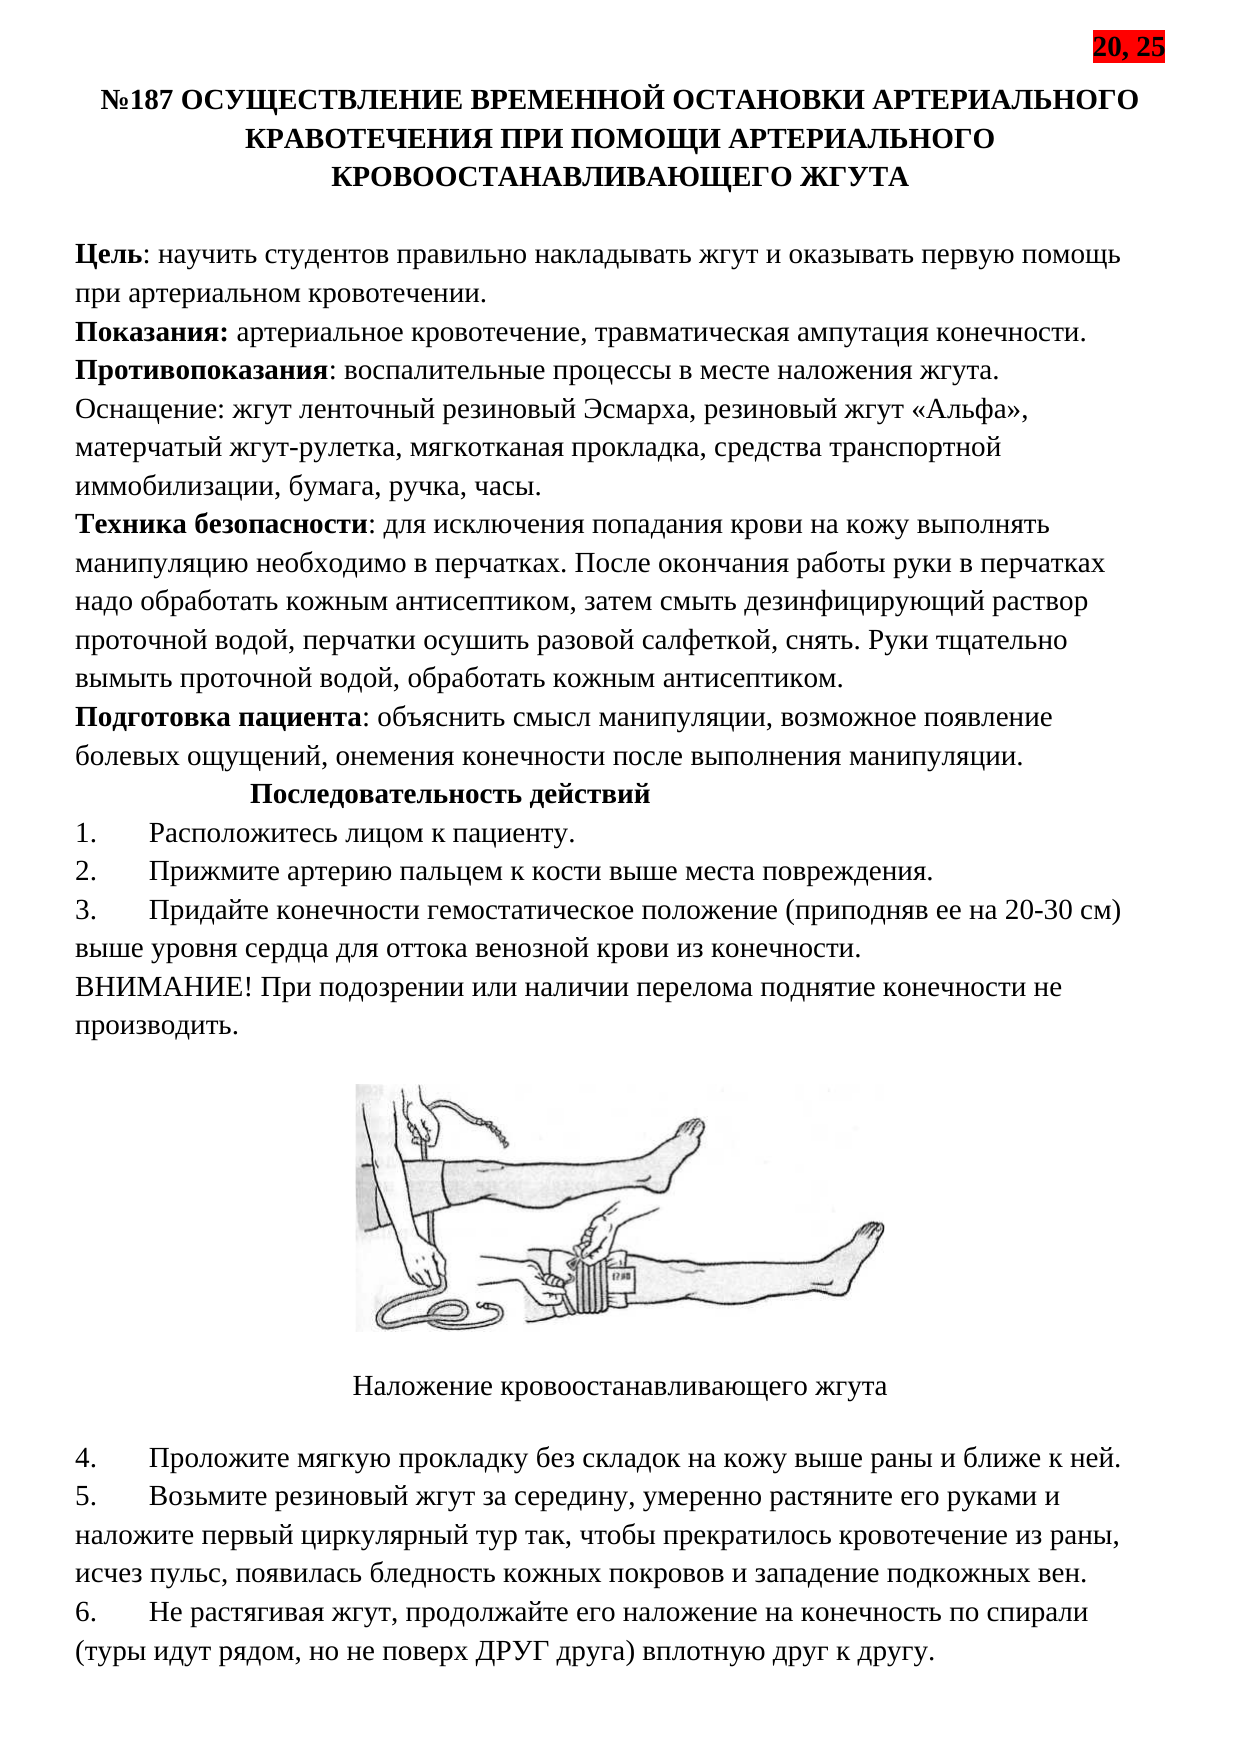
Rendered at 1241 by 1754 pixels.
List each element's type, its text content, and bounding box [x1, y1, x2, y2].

text 2. Прижмите артерию пальцем к кости выше места повреждения. [75, 853, 1165, 887]
text Техника безопасности: для исключения попадания крови на кожу выполнять манипуляцию необходимо в перчатках. После окончания работы руки в перчатках надо обработать кожным антисептиком, затем смыть дезинфицирующий раствор проточной водой, перчатки осушить разовой салфеткой, снять. Руки тщательно вымыть проточной водой, обработать кожным антисептиком. [75, 506, 1165, 694]
text 3. Придайте конечности гемостатическое положение (приподняв ее на 20-30 см) выше уровня сердца для оттока венозной крови из конечности. [75, 892, 1165, 964]
text Показания: артериальное кровотечение, травматическая ампутация конечности. [75, 314, 1165, 347]
text 1. Расположитесь лицом к пациенту. [75, 815, 1165, 848]
text Подготовка пациента: объяснить смысл манипуляции, возможное появление болевых ощущений, онемения конечности после выполнения манипуляции. [75, 699, 1165, 771]
text Последовательность действий [75, 776, 1165, 810]
text 5. Возьмите резиновый жгут за середину, умеренно растяните его руками и наложите первый циркулярный тур так, чтобы прекратилось кровотечение из раны, исчез пульс, появилась бледность кожных покровов и западение подкожных вен. [75, 1478, 1165, 1589]
text Цель: научить студентов правильно накладывать жгут и оказывать первую помощь при артериальном кровотечении. [75, 237, 1165, 309]
text 20, 25 [75, 29, 1165, 63]
text 6. Не растягивая жгут, продолжайте его наложение на конечность по спирали (туры идут рядом, но не поверх ДРУГ друга) вплотную друг к другу. [75, 1594, 1165, 1666]
text №187 ОСУЩЕСТВЛЕНИЕ ВРЕМЕННОЙ ОСТАНОВКИ АРТЕРИАЛЬНОГО КРАВОТЕЧЕНИЯ ПРИ ПОМОЩИ АРТЕРИАЛЬНОГО КРОВООСТАНАВЛИВАЮЩЕГО ЖГУТА [75, 82, 1165, 193]
text 4. Проложите мягкую прокладку без складок на кожу выше раны и ближе к ней. [75, 1440, 1165, 1473]
text ВНИМАНИЕ! При подозрении или наличии перелома поднятие конечности не производить. [75, 969, 1165, 1041]
text Оснащение: жгут ленточный резиновый Эсмарха, резиновый жгут «Альфа», матерчатый жгут-рулетка, мягкотканая прокладка, средства транспортной иммобилизации, бумага, ручка, часы. [75, 391, 1165, 501]
text Противопоказания: воспалительные процессы в месте наложения жгута. [75, 352, 1165, 386]
text Наложение кровоостанавливающего жгута [75, 1368, 1165, 1401]
picture [355, 1084, 885, 1332]
